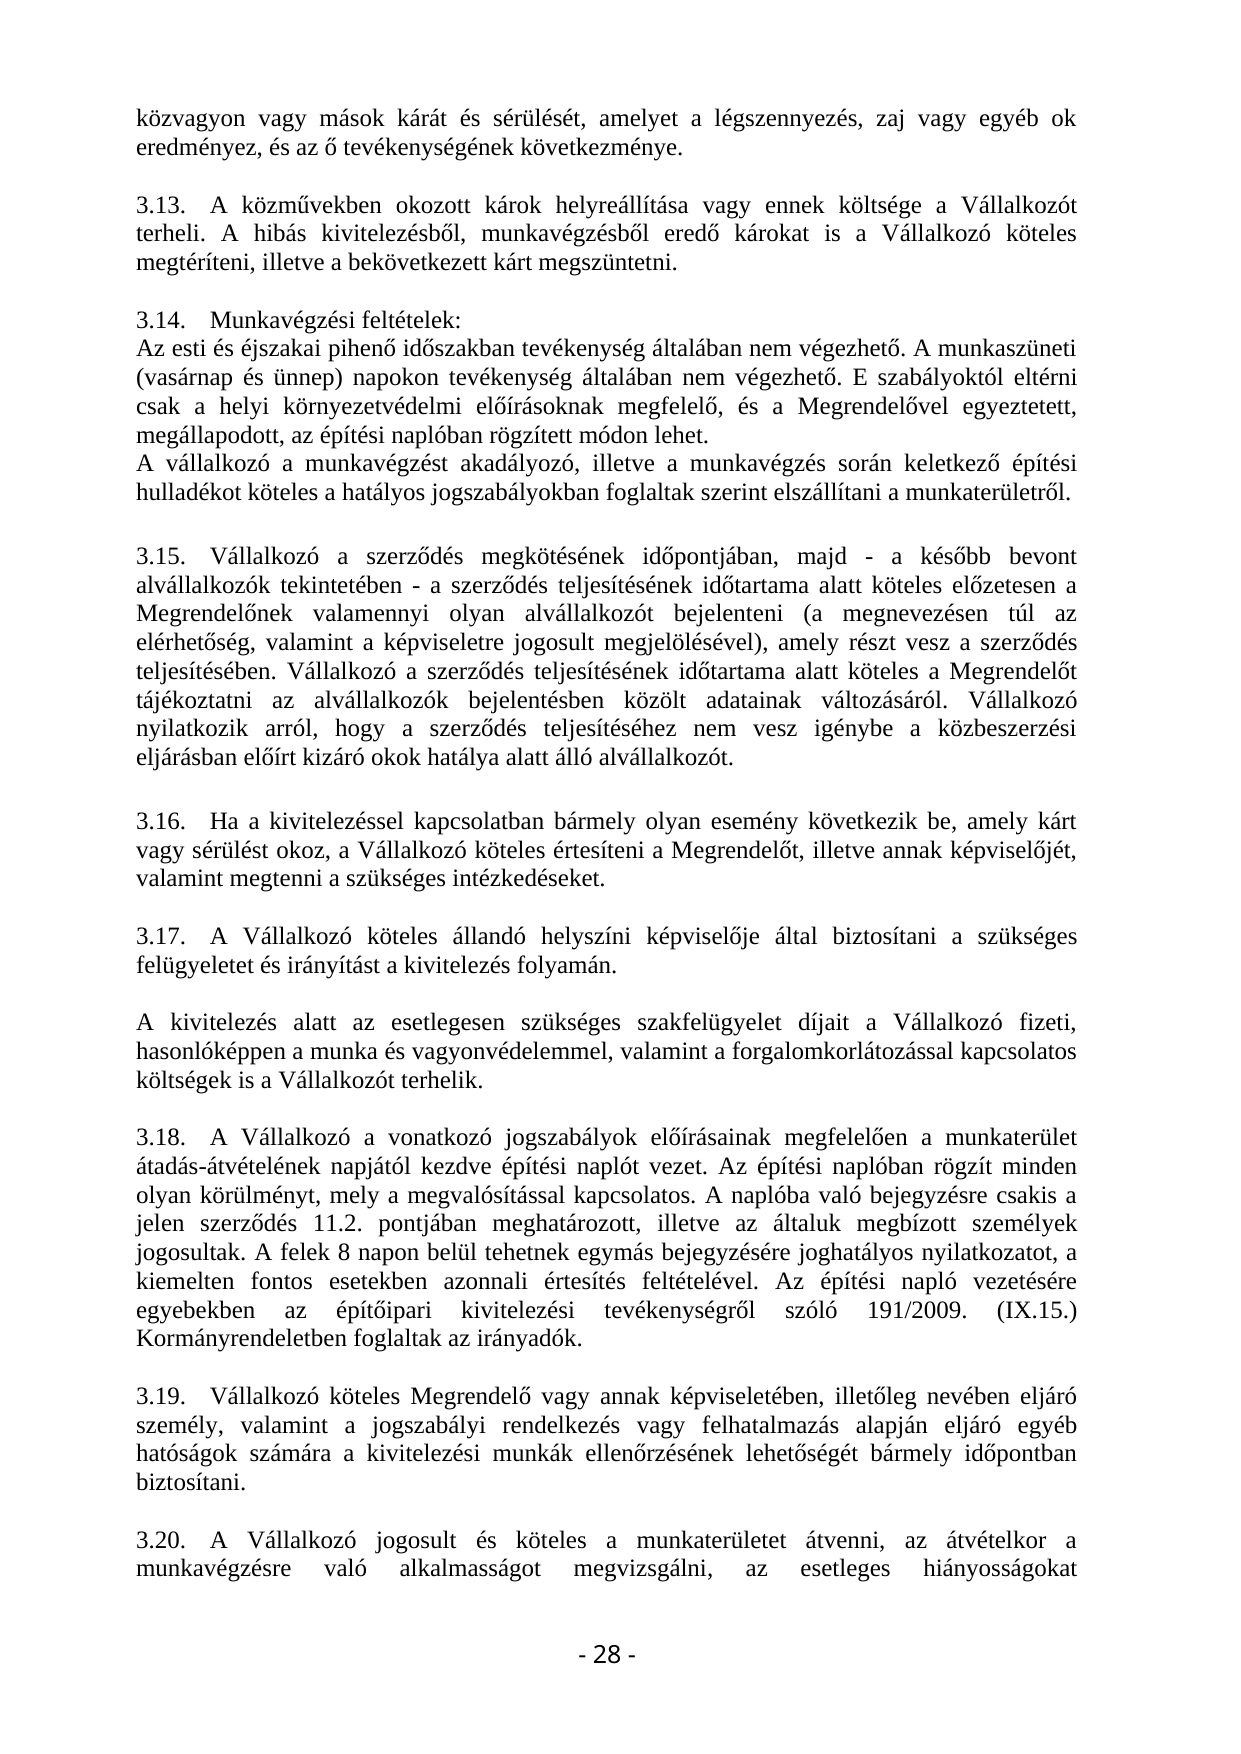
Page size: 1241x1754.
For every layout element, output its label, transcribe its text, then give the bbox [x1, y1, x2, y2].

text Az esti és éjszakai pihenő időszakban tevékenység általában nem végezhető. A munkaszüneti (vasárnap és ünnep) napokon tevékenység általában nem végezhető. E szabályoktól eltérni csak a helyi környezetvédelmi előírásoknak megfelelő, és a Megrendelővel egyeztetett, megállapodott, az építési naplóban rögzített módon lehet. [136, 333, 1078, 448]
text A vállalkozó a munkavégzést akadályozó, illetve a munkavégzés során keletkező építési hulladékot köteles a hatályos jogszabályokban foglaltak szerint elszállítani a munkaterületről. [136, 448, 1078, 506]
text A kivitelezés alatt az esetlegesen szükséges szakfelügyelet díjait a Vállalkozó fizeti, hasonlóképpen a munka és vagyonvédelemmel, valamint a forgalomkorlátozással kapcsolatos költségek is a Vállalkozót terhelik. [136, 1007, 1078, 1093]
text 3.17. A Vállalkozó köteles állandó helyszíni képviselője által biztosítani a szükséges felügyeletet és irányítást a kivitelezés folyamán. [136, 921, 1078, 978]
text 3.16. Ha a kivitelezéssel kapcsolatban bármely olyan esemény következik be, amely kárt vagy sérülést okoz, a Vállalkozó köteles értesíteni a Megrendelőt, illetve annak képviselőjét, valamint megtenni a szükséges intézkedéseket. [136, 806, 1078, 892]
text 3.13. A közművekben okozott károk helyreállítása vagy ennek költsége a Vállalkozót terheli. A hibás kivitelezésből, munkavégzésből eredő károkat is a Vállalkozó köteles megtéríteni, illetve a bekövetkezett kárt megszüntetni. [136, 190, 1078, 276]
text 3.18. A Vállalkozó a vonatkozó jogszabályok előírásainak megfelelően a munkaterület átadás-átvételének napjától kezdve építési naplót vezet. Az építési naplóban rögzít minden olyan körülményt, mely a megvalósítással kapcsolatos. A naplóba való bejegyzésre csakis a jelen szerződés 11.2. pontjában meghatározott, illetve az általuk megbízott személyek jogosultak. A felek 8 napon belül tehetnek egymás bejegyzésére joghatályos nyilatkozatot, a kiemelten fontos esetekben azonnali értesítés feltételével. Az építési napló vezetésére egyebekben az építőipari kivitelezési tevékenységről szóló 191/2009. (IX.15.) Kormányrendeletben foglaltak az irányadók. [136, 1122, 1078, 1352]
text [136, 103, 1078, 161]
text 3.19. Vállalkozó köteles Megrendelő vagy annak képviseletében, illetőleg nevében eljáró személy, valamint a jogszabályi rendelkezés vagy felhatalmazás alapján eljáró egyéb hatóságok számára a kivitelezési munkák ellenőrzésének lehetőségét bármely időpontban biztosítani. [136, 1381, 1078, 1496]
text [136, 1525, 1078, 1582]
text 3.15. Vállalkozó a szerződés megkötésének időpontjában, majd - a később bevont alvállalkozók tekintetében - a szerződés teljesítésének időtartama alatt köteles előzetesen a Megrendelőnek valamennyi olyan alvállalkozót bejelenteni (a megnevezésen túl az elérhetőség, valamint a képviseletre jogosult megjelölésével), amely részt vesz a szerződés teljesítésében. Vállalkozó a szerződés teljesítésének időtartama alatt köteles a Megrendelőt tájékoztatni az alvállalkozók bejelentésben közölt adatainak változásáról. Vállalkozó nyilatkozik arról, hogy a szerződés teljesítéséhez nem vesz igénybe a közbeszerzési eljárásban előírt kizáró okok hatálya alatt álló alvállalkozót. [136, 541, 1078, 771]
text 3.14. Munkavégzési feltételek: [136, 305, 1078, 333]
